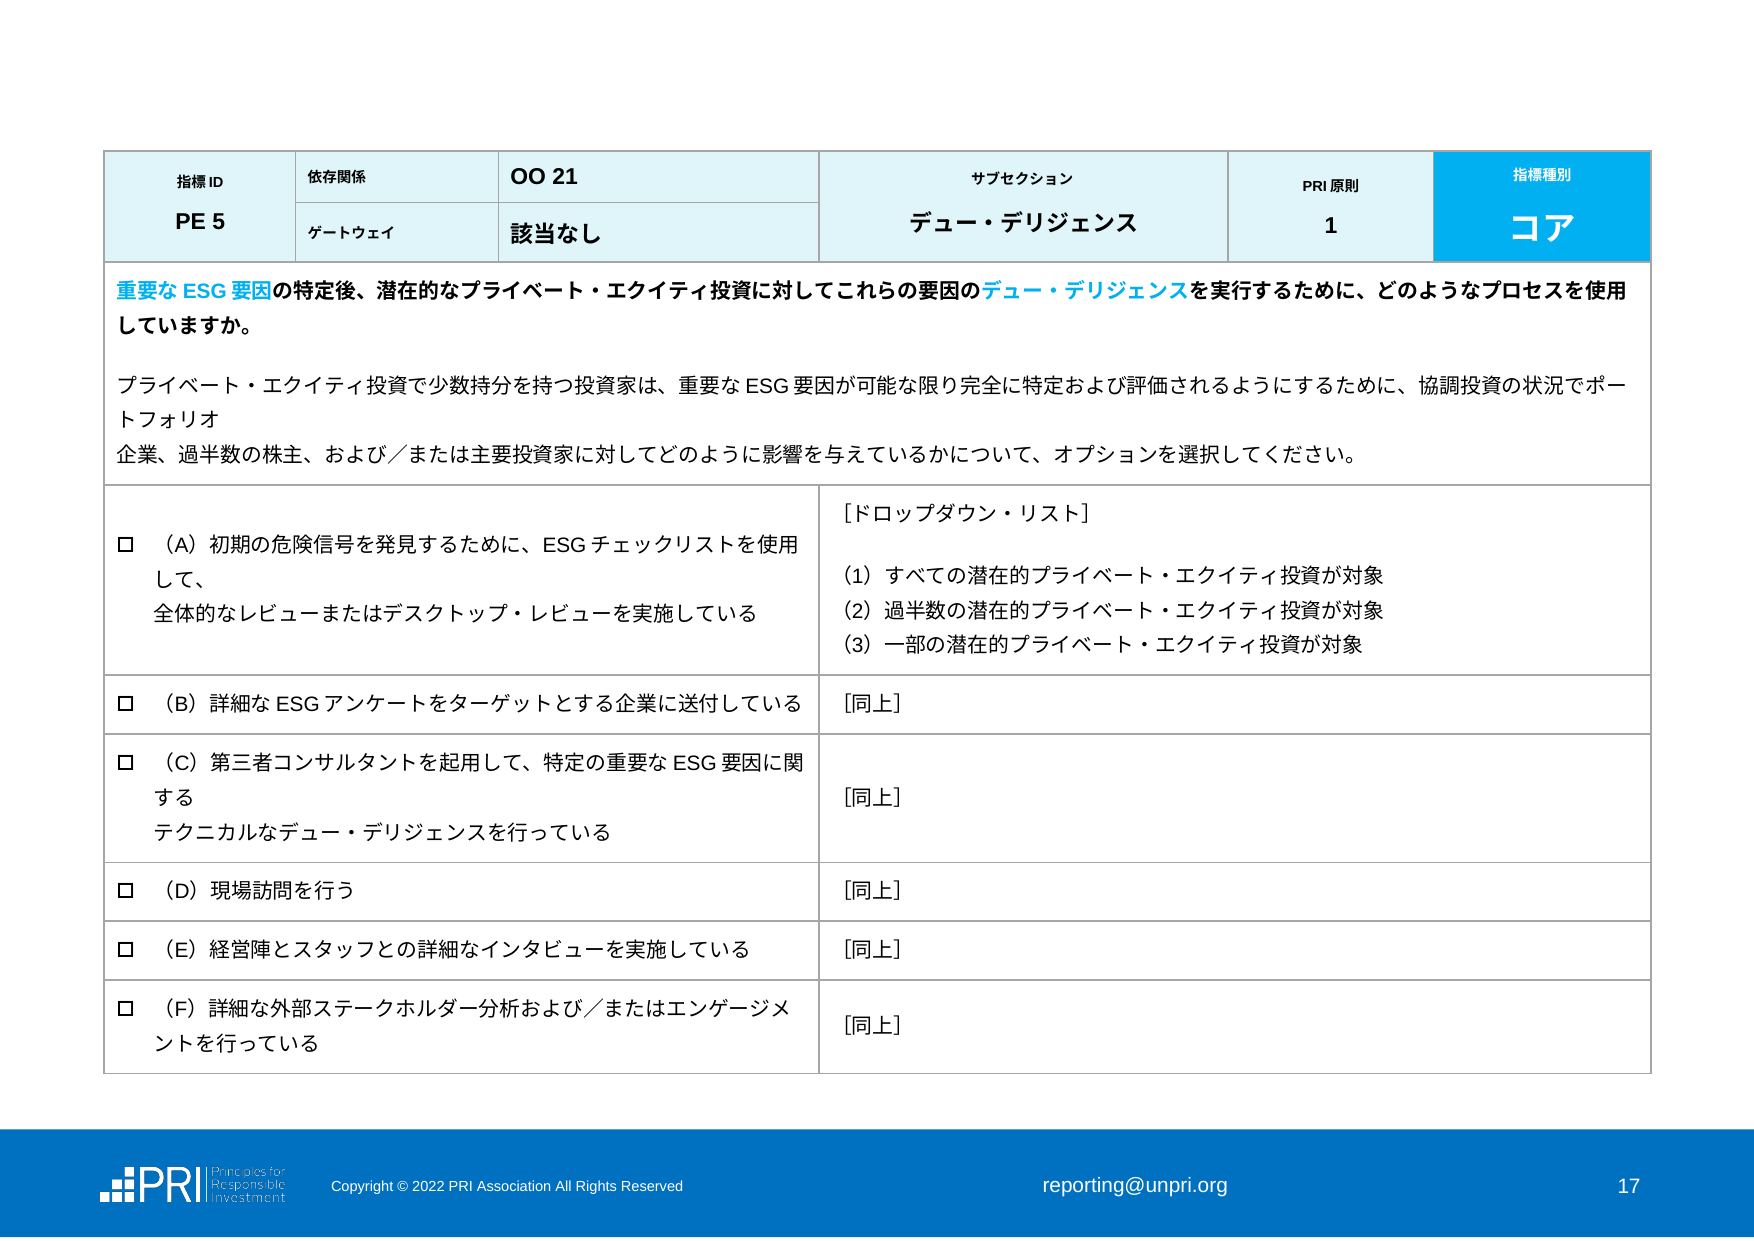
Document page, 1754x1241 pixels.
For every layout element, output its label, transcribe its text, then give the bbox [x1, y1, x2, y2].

table_cell （F）詳細な外部ステークホルダー分析および／またはエンゲージメントを行っている [105, 981, 818, 1073]
table_header PRI原則 1 [1229, 152, 1433, 261]
table_header 依存関係 [296, 152, 498, 201]
picture [97, 1163, 287, 1205]
table_cell ［同上］ [820, 981, 1650, 1073]
table_cell （D）現場訪問を行う [105, 863, 818, 920]
table_cell （C）第三者コンサルタントを起用して、特定の重要なESG要因に関する テクニカルなデュー・デリジェンスを行っている [105, 735, 818, 861]
table_cell （E）経営陣とスタッフとの詳細なインタビューを実施している [105, 922, 818, 979]
table_cell ［同上］ [820, 676, 1650, 733]
table_header OO 21 [499, 152, 818, 201]
table_header サブセクション デュー・デリジェンス [820, 152, 1227, 261]
table_cell 重要なESG要因の特定後、潜在的なプライベート・エクイティ投資に対してこれらの要因のデュー・デリジェンスを実行するために、どのようなプロセスを使用していますか。 プライベート・エクイティ投資で少数持分を持つ投資家は、重要なESG要因が可能な限り完全に特定および評価されるようにするために、協調投資の状況でポートフォリオ 企業、過半数の株主、および／または主要投資家に対してどのように影響を与えているかについて、オプションを選択してください。 [105, 263, 1650, 484]
table_cell （A）初期の危険信号を発見するために、ESGチェックリストを使用して、 全体的なレビューまたはデスクトップ・レビューを実施している [105, 486, 818, 674]
table_cell ゲートウェイ [296, 203, 498, 261]
table_header 指標ID PE 5 [105, 152, 295, 261]
table_cell ［同上］ [820, 735, 1650, 861]
table_cell ［同上］ [820, 863, 1650, 920]
table_cell ［同上］ [820, 922, 1650, 979]
table_cell ［ドロップダウン・リスト］ （1）すべての潜在的プライベート・エクイティ投資が対象 （2）過半数の潜在的プライベート・エクイティ投資が対象 （3）一部の潜在的プライベート・エクイティ投資が対象 [820, 486, 1650, 674]
table_cell 該当なし [499, 203, 818, 261]
table_header 指標種別 コア [1434, 152, 1650, 261]
table_cell （B）詳細なESGアンケートをターゲットとする企業に送付している [105, 676, 818, 733]
